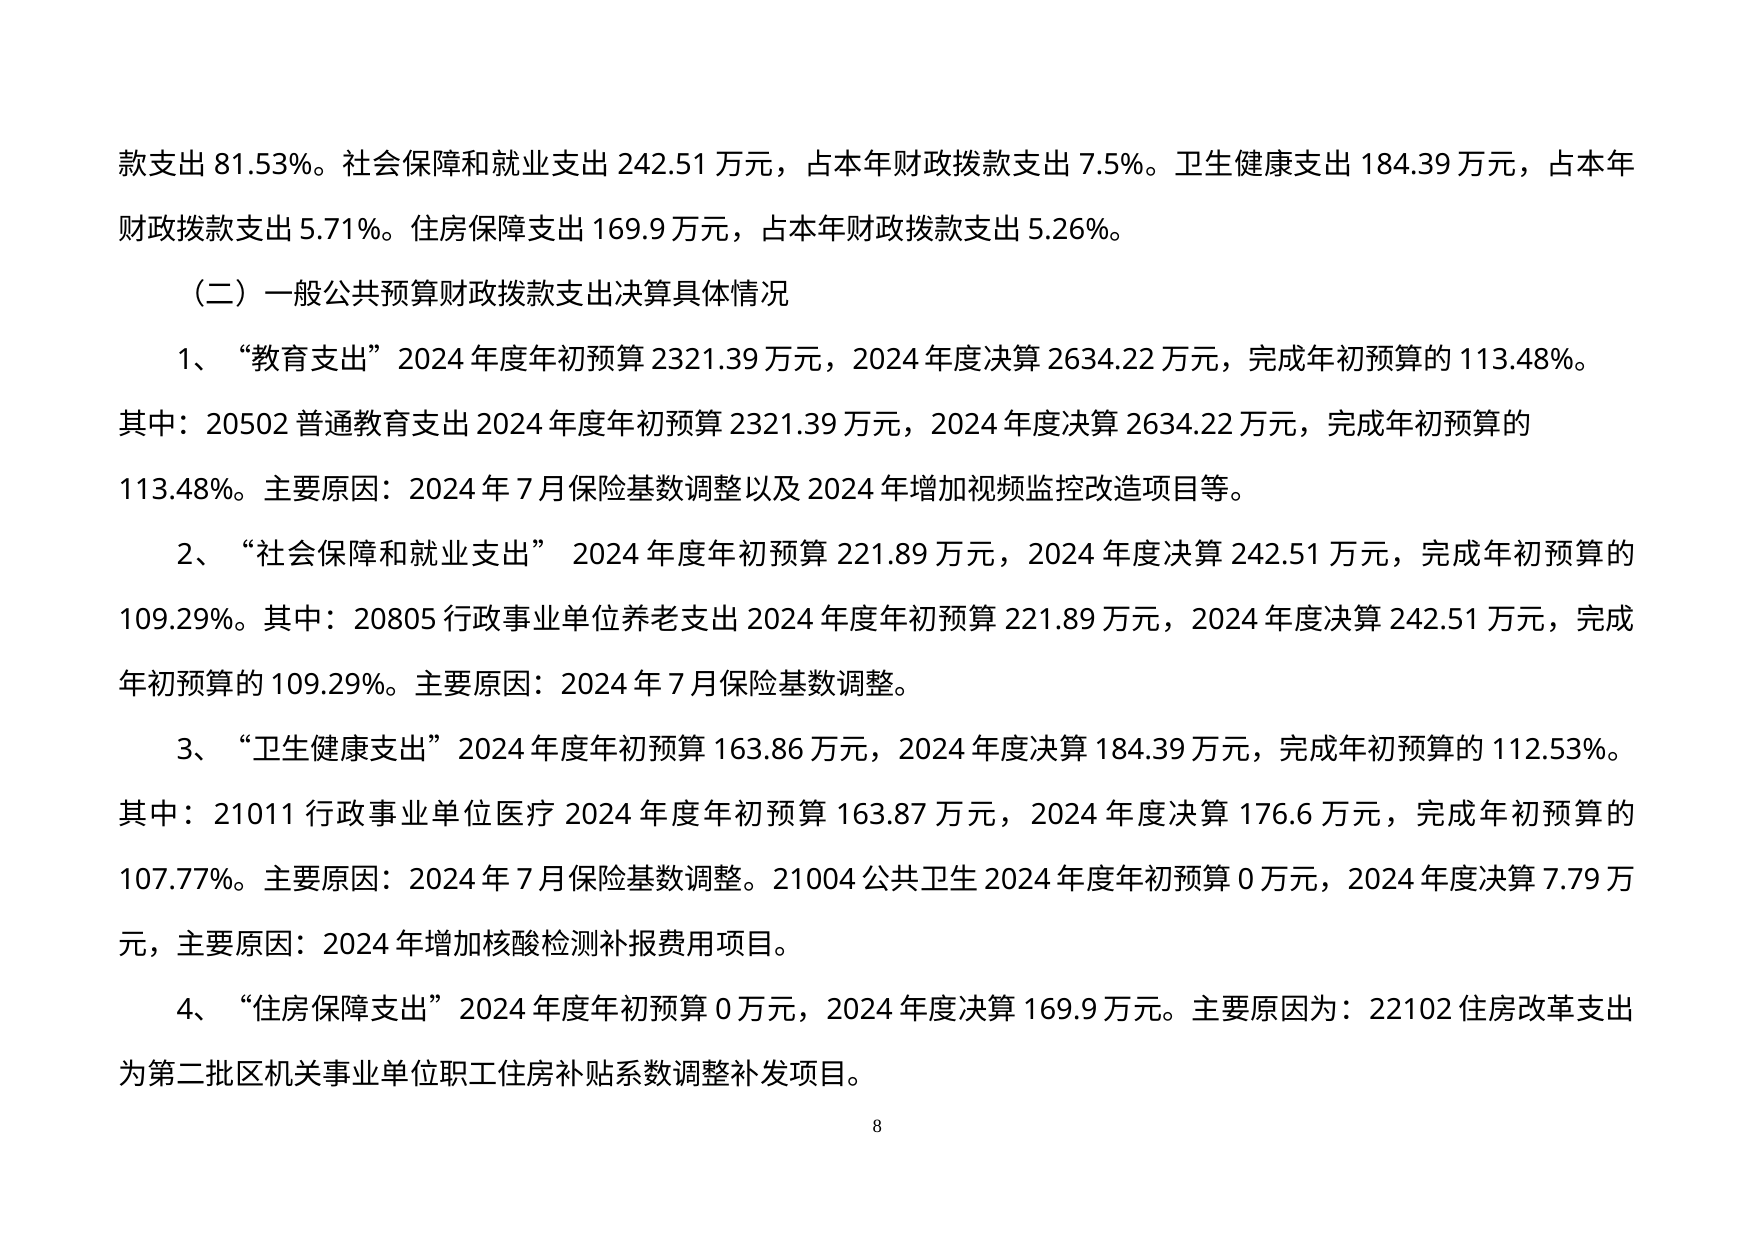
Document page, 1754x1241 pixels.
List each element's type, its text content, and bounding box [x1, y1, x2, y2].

text 1、“教育支出”2024年度年初预算2321.39万元，2024年度决算2634.22万元，完成年初预算的113.48%。 [118, 324, 1636, 389]
list 2、“社会保障和就业支出” 2024年度年初预算221.89万元，2024年度决算242.51万元，完成年初预算的109.29%。其中：20805行政事业单位养老支出2024年度年初预算221.89万元，2024年度决算242.51万元，完成年初预算的109.29%。主要原因：2024年7月保险基数调整。 [118, 519, 1636, 714]
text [118, 129, 1636, 259]
text 其中：20502普通教育支出2024年度年初预算2321.39万元，2024年度决算2634.22万元，完成年初预算的113.48%。主要原因：2024年7月保险基数调整以及2024年增加视频监控改造项目等。 [118, 389, 1636, 519]
text 4、“住房保障支出”2024年度年初预算0万元，2024年度决算169.9万元。主要原因为：22102住房改革支出为第二批区机关事业单位职工住房补贴系数调整补发项目。 [118, 974, 1636, 1104]
text 3、“卫生健康支出”2024年度年初预算163.86万元，2024年度决算184.39万元，完成年初预算的112.53%。其中：21011行政事业单位医疗2024年度年初预算163.87万元，2024年度决算176.6万元，完成年初预算的107.77%。主要原因：2024年7月保险基数调整。21004公共卫生2024年度年初预算0万元，2024年度决算7.79万元，主要原因：2024年增加核酸检测补报费用项目。 [118, 714, 1636, 974]
text （二）一般公共预算财政拨款支出决算具体情况 [118, 259, 1636, 324]
